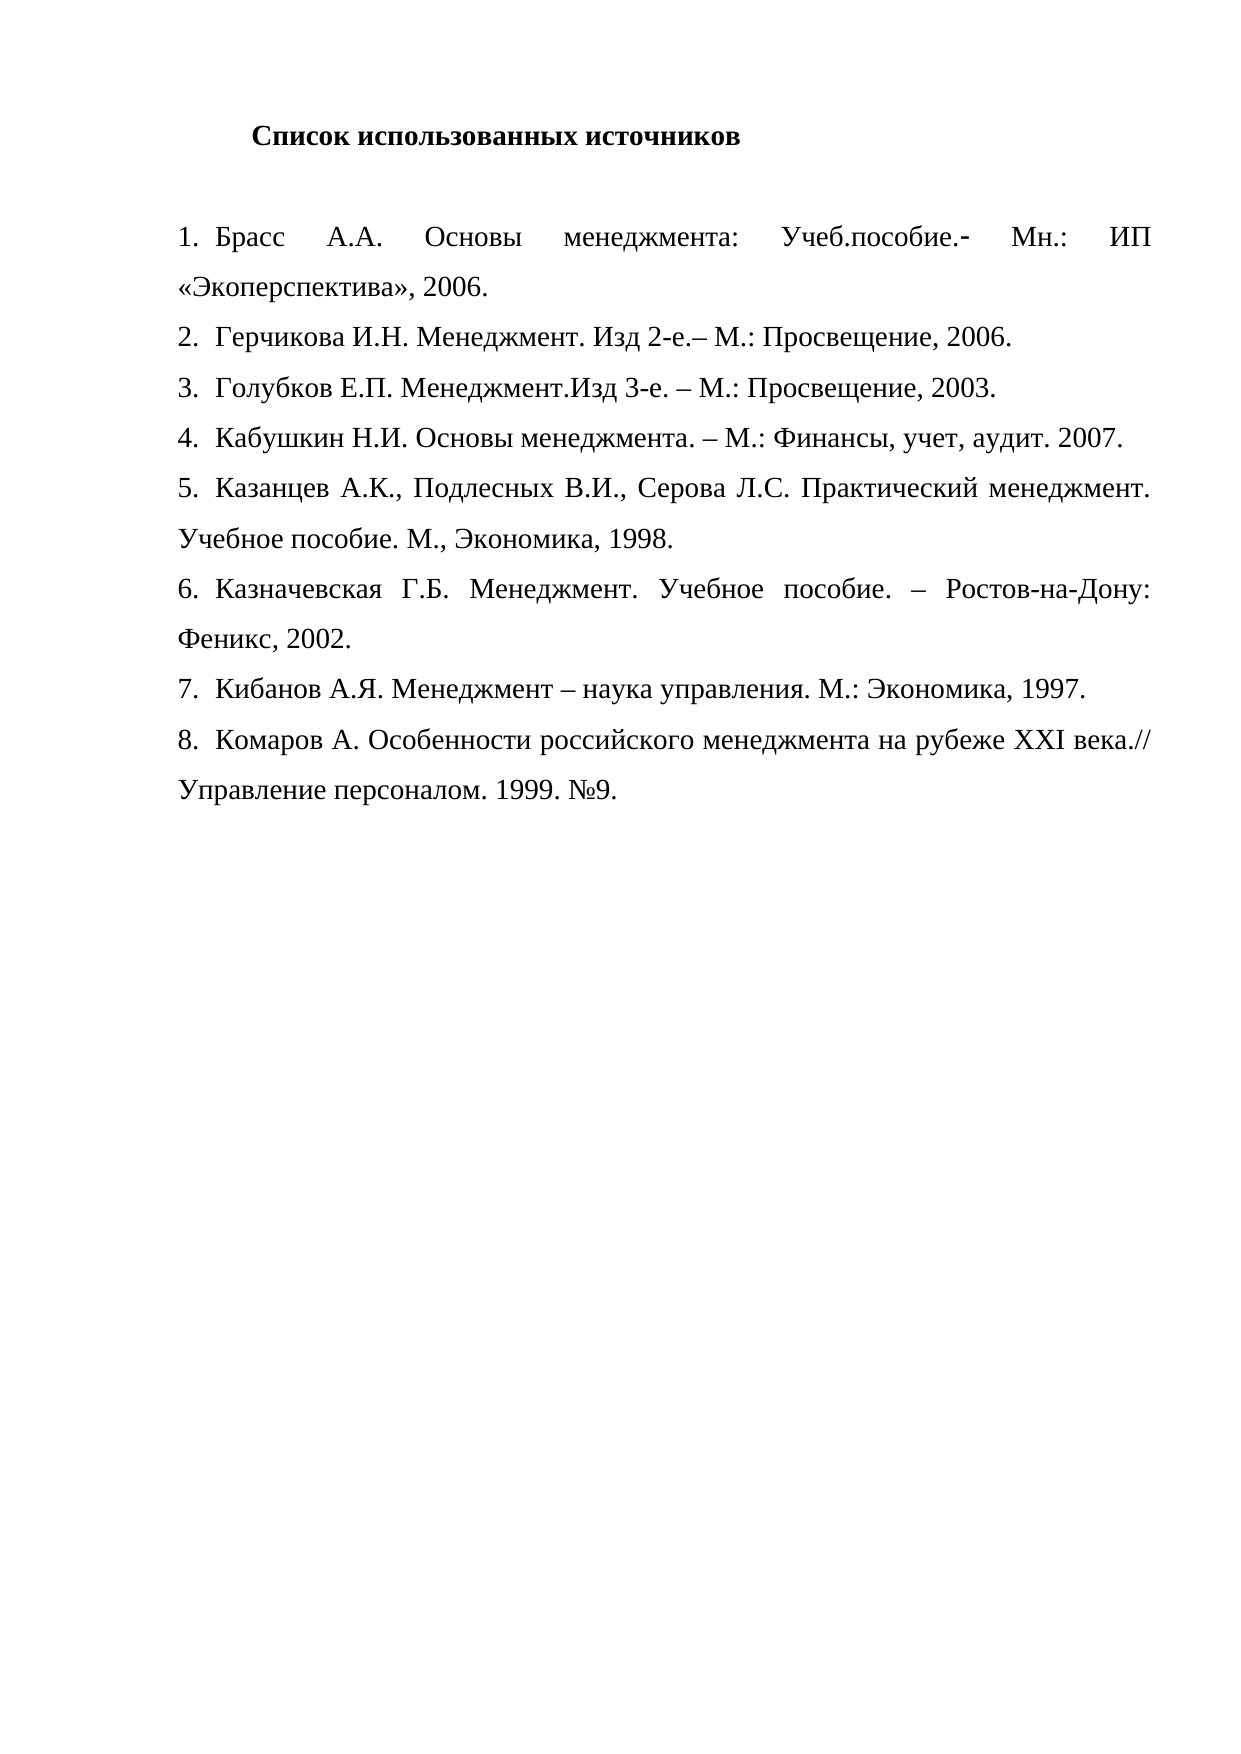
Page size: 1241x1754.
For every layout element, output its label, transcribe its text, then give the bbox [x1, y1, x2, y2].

list Герчикова И.Н. Менеджмент. Изд 2-е.– М.: Просвещение, 2006. [177, 319, 1152, 353]
list Казначевская Г.Б. Менеджмент. Учебное пособие. – Ростов-на-Дону: Феникс, 2002. [177, 571, 1152, 655]
list Кабушкин Н.И. Основы менеджмента. – М.: Финансы, учет, аудит. 2007. [177, 420, 1152, 454]
list Брасс А.А. Основы менеджмента: Учеб.пособие. Мн.: ИП «Экоперспектива», 2006. [177, 219, 1152, 303]
list Кибанов А.Я. Менеджмент – наука управления. М.: Экономика, 1997. [177, 672, 1152, 705]
subtitle Список использованных источников [177, 118, 1152, 152]
list Голубков Е.П. Менеджмент.Изд 3-е. – М.: Просвещение, 2003. [177, 370, 1152, 403]
list Комаров А. Особенности российского менеджмента на рубеже XXI века.// Управление персоналом. 1999. №9. [177, 722, 1152, 806]
list Казанцев А.К., Подлесных В.И., Серова Л.С. Практический менеджмент. Учебное пособие. М., Экономика, 1998. [177, 470, 1152, 554]
